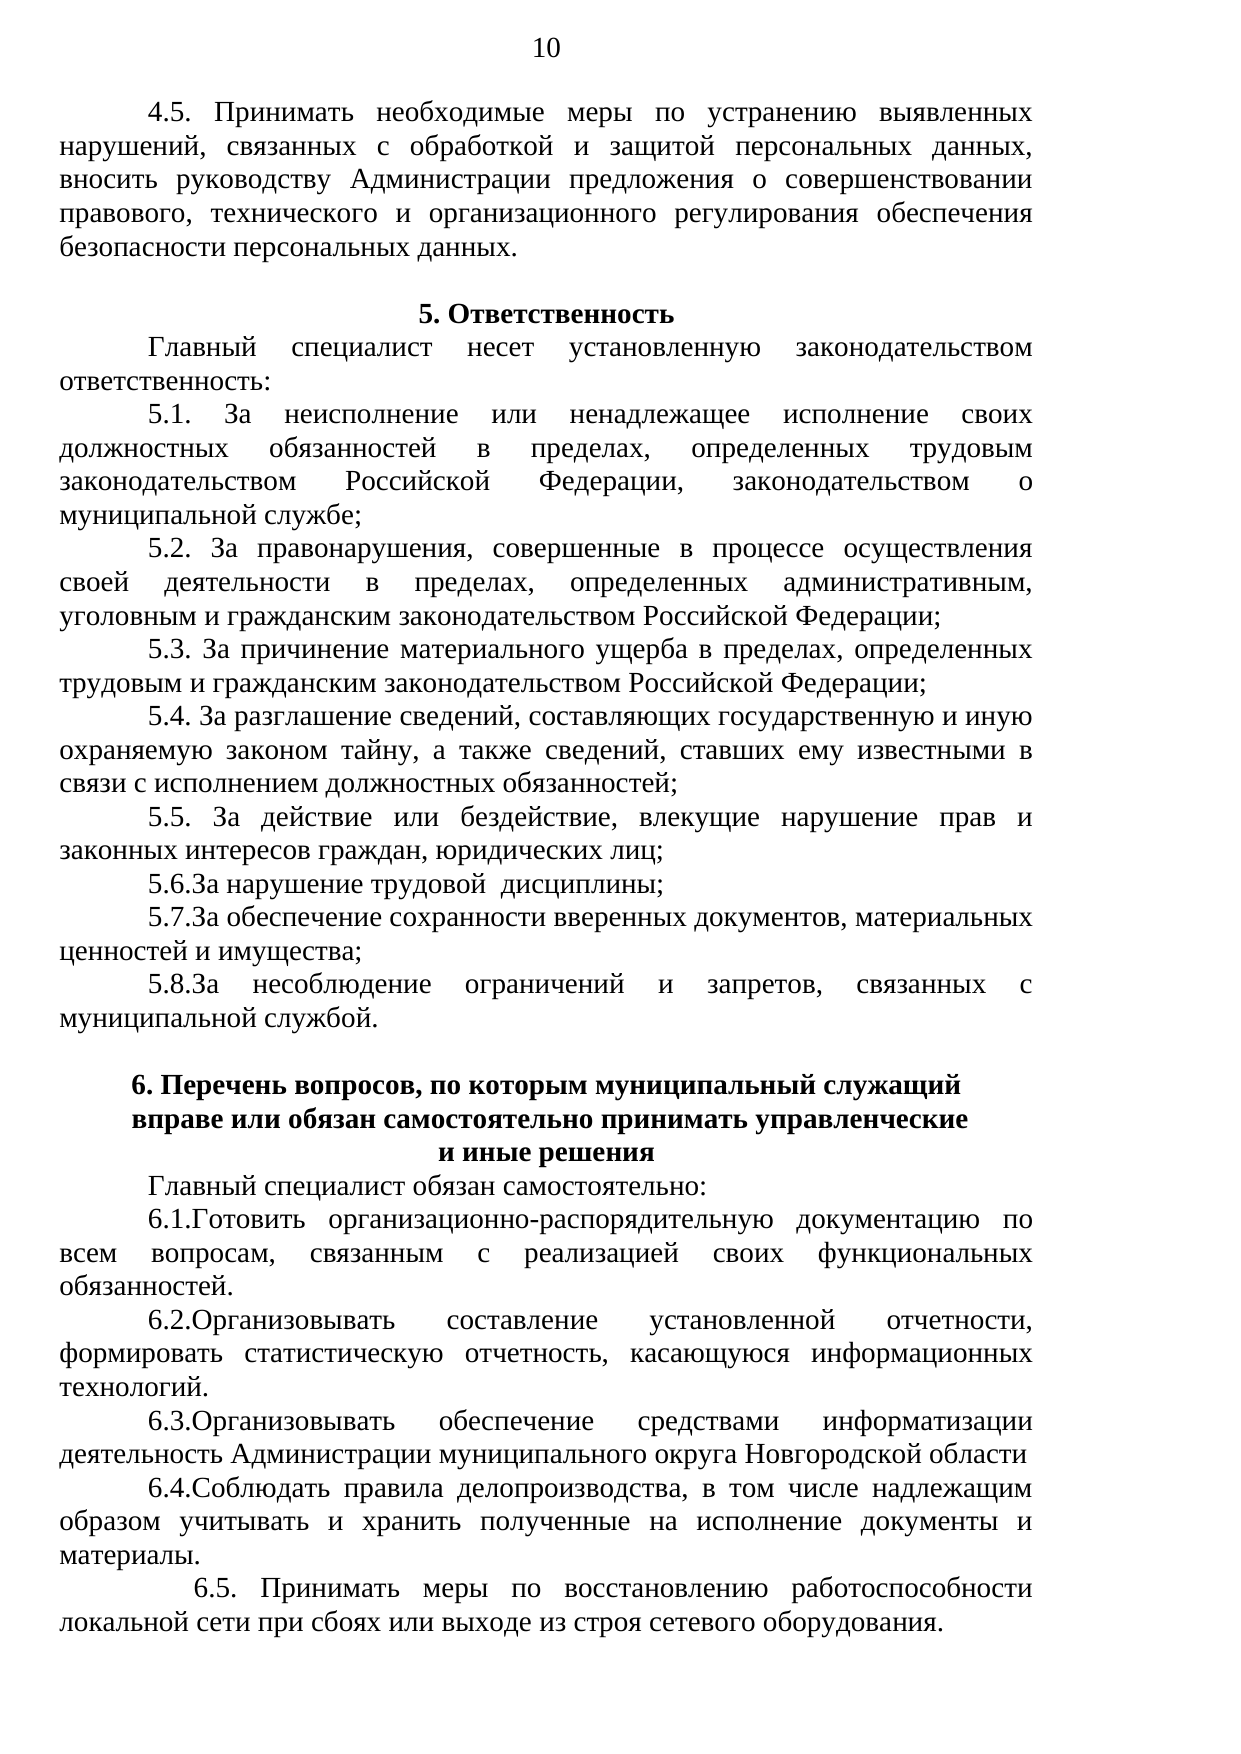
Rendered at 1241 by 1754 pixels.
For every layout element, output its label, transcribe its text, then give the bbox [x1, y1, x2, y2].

text 6.1.Готовить организационно-распорядительную документацию по всем вопросам, связанным с реализацией своих функциональных обязанностей. [59, 1201, 1033, 1302]
text 5. Ответственность [59, 296, 1033, 329]
text 6.4.Соблюдать правила делопроизводства, в том числе надлежащим образом учитывать и хранить полученные на исполнение документы и материалы. [59, 1470, 1033, 1570]
text 5.1. За неисполнение или ненадлежащее исполнение своих должностных обязанностей в пределах, определенных трудовым законодательством Российской Федерации, законодательством о муниципальной службе; [59, 396, 1033, 531]
text 5.7.За обеспечение сохранности вверенных документов, материальных ценностей и имущества; [59, 899, 1033, 967]
text Главный специалист обязан самостоятельно: [59, 1168, 1033, 1201]
text и иные решения [59, 1134, 1033, 1168]
text 5.4. За разглашение сведений, составляющих государственную и иную охраняемую законом тайну, а также сведений, ставших ему известными в связи с исполнением должностных обязанностей; [59, 698, 1033, 799]
text 6.2.Организовывать составление установленной отчетности, формировать статистическую отчетность, касающуюся информационных технологий. [59, 1302, 1033, 1403]
text Главный специалист несет установленную законодательством ответственность: [59, 329, 1033, 396]
text 6.5. Принимать меры по восстановлению работоспособности локальной сети при сбоях или выходе из строя сетевого оборудования. [59, 1570, 1033, 1637]
text вправе или обязан самостоятельно принимать управленческие [59, 1101, 1033, 1134]
text 5.3. За причинение материального ущерба в пределах, определенных трудовым и гражданским законодательством Российской Федерации; [59, 631, 1033, 698]
text 6.3.Организовывать обеспечение средствами информатизации деятельность Администрации муниципального округа Новгородской области [59, 1403, 1033, 1470]
text 5.5. За действие или бездействие, влекущие нарушение прав и законных интересов граждан, юридических лиц; [59, 799, 1033, 866]
text 4.5. Принимать необходимые меры по устранению выявленных нарушений, связанных с обработкой и защитой персональных данных, вносить руководству Администрации предложения о совершенствовании правового, технического и организационного регулирования обеспечения безопасности персональных данных. [59, 94, 1033, 262]
text 5.8.За несоблюдение ограничений и запретов, связанных с муниципальной службой. [59, 967, 1033, 1034]
text 6. Перечень вопросов, по которым муниципальный служащий [59, 1067, 1033, 1101]
text 5.2. За правонарушения, совершенные в процессе осуществления своей деятельности в пределах, определенных административным, уголовным и гражданским законодательством Российской Федерации; [59, 531, 1033, 631]
text 5.6.За нарушение трудовой дисциплины; [59, 866, 1033, 899]
